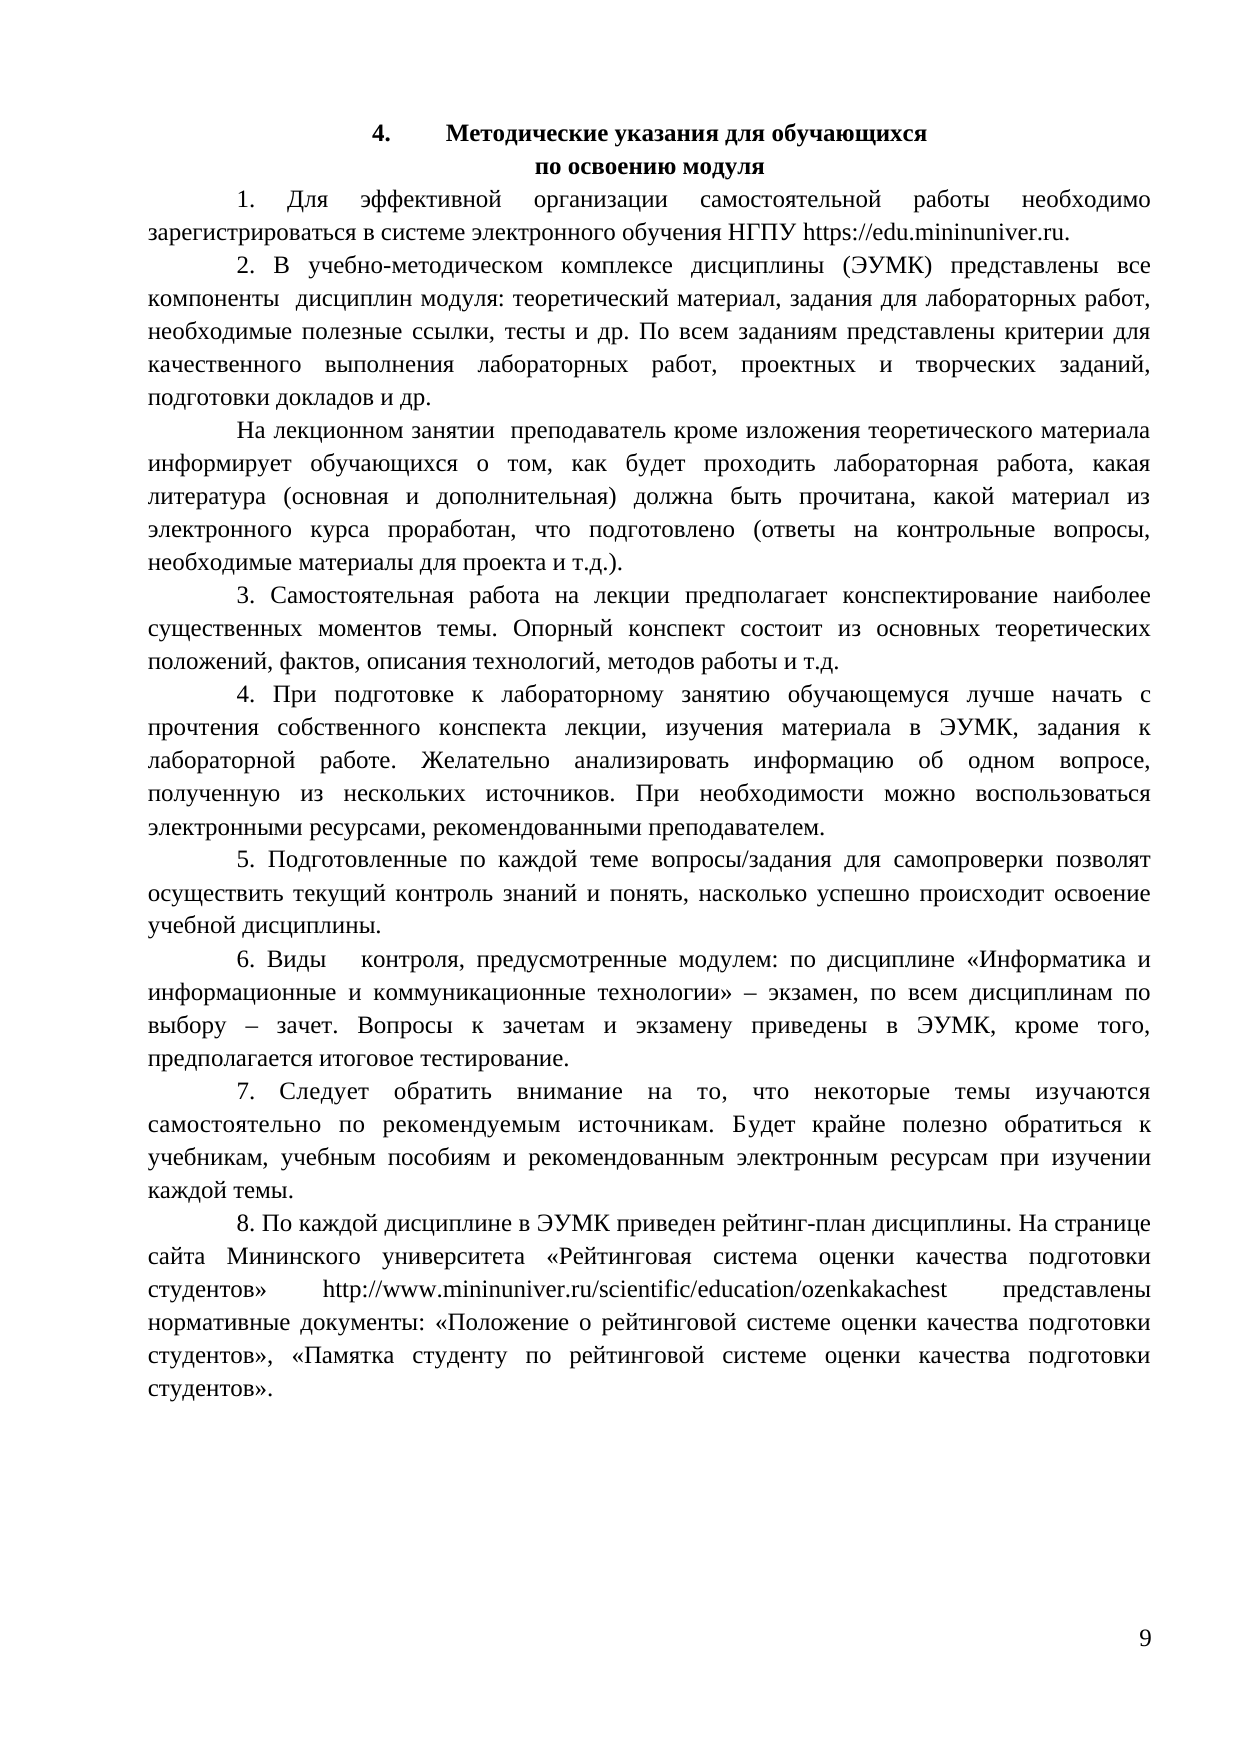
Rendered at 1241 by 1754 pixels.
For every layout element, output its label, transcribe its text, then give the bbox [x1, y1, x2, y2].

text 3. Самостоятельная работа на лекции предполагает конспектирование наиболее существенных моментов темы. Опорный конспект состоит из основных теоретических положений, фактов, описания технологий, методов работы и т.д. [148, 580, 1152, 675]
text 7. Следует обратить внимание на то, что некоторые темы изучаются самостоятельно по рекомендуемым источникам. Будет крайне полезно обратиться к учебникам, учебным пособиям и рекомендованным электронным ресурсам при изучении каждой темы. [148, 1076, 1152, 1203]
subtitle 4. Методические указания для обучающихся по освоению модуля [148, 118, 1152, 180]
list 1. Для эффективной организации самостоятельной работы необходимо зарегистрироваться в системе электронного обучения НГПУ https://edu.mininuniver.ru. [148, 184, 1152, 246]
text 6. Виды контроля, предусмотренные модулем: по дисциплине «Информатика и информационные и коммуникационные технологии» – экзамен, по всем дисциплинам по выбору – зачет. Вопросы к зачетам и экзамену приведены в ЭУМК, кроме того, предполагается итоговое тестирование. [148, 944, 1152, 1071]
text 8. По каждой дисциплине в ЭУМК приведен рейтинг-план дисциплины. На странице сайта Мининского университета «Рейтинговая система оценки качества подготовки студентов» http://www.mininuniver.ru/scientific/education/ozenkakachest представлены нормативные документы: «Положение о рейтинговой системе оценки качества подготовки студентов», «Памятка студенту по рейтинговой системе оценки качества подготовки студентов». [148, 1208, 1152, 1402]
text 5. Подготовленные по каждой теме вопросы/задания для самопроверки позволят осуществить текущий контроль знаний и понять, насколько успешно происходит освоение учебной дисциплины. [148, 844, 1152, 939]
text 4. При подготовке к лабораторному занятию обучающемуся лучше начать с прочтения собственного конспекта лекции, изучения материала в ЭУМК, задания к лабораторной работе. Желательно анализировать информацию об одном вопросе, полученную из нескольких источников. При необходимости можно воспользоваться электронными ресурсами, рекомендованными преподавателем. [148, 679, 1152, 840]
text На лекционном занятии преподаватель кроме изложения теоретического материала информирует обучающихся о том, как будет проходить лабораторная работа, какая литература (основная и дополнительная) должна быть прочитана, какой материал из электронного курса проработан, что подготовлено (ответы на контрольные вопросы, необходимые материалы для проекта и т.д.). [148, 415, 1152, 576]
list 2. В учебно-методическом комплексе дисциплины (ЭУМК) представлены все компоненты дисциплин модуля: теоретический материал, задания для лабораторных работ, необходимые полезные ссылки, тесты и др. По всем заданиям представлены критерии для качественного выполнения лабораторных работ, проектных и творческих заданий, подготовки докладов и др. [148, 250, 1152, 411]
